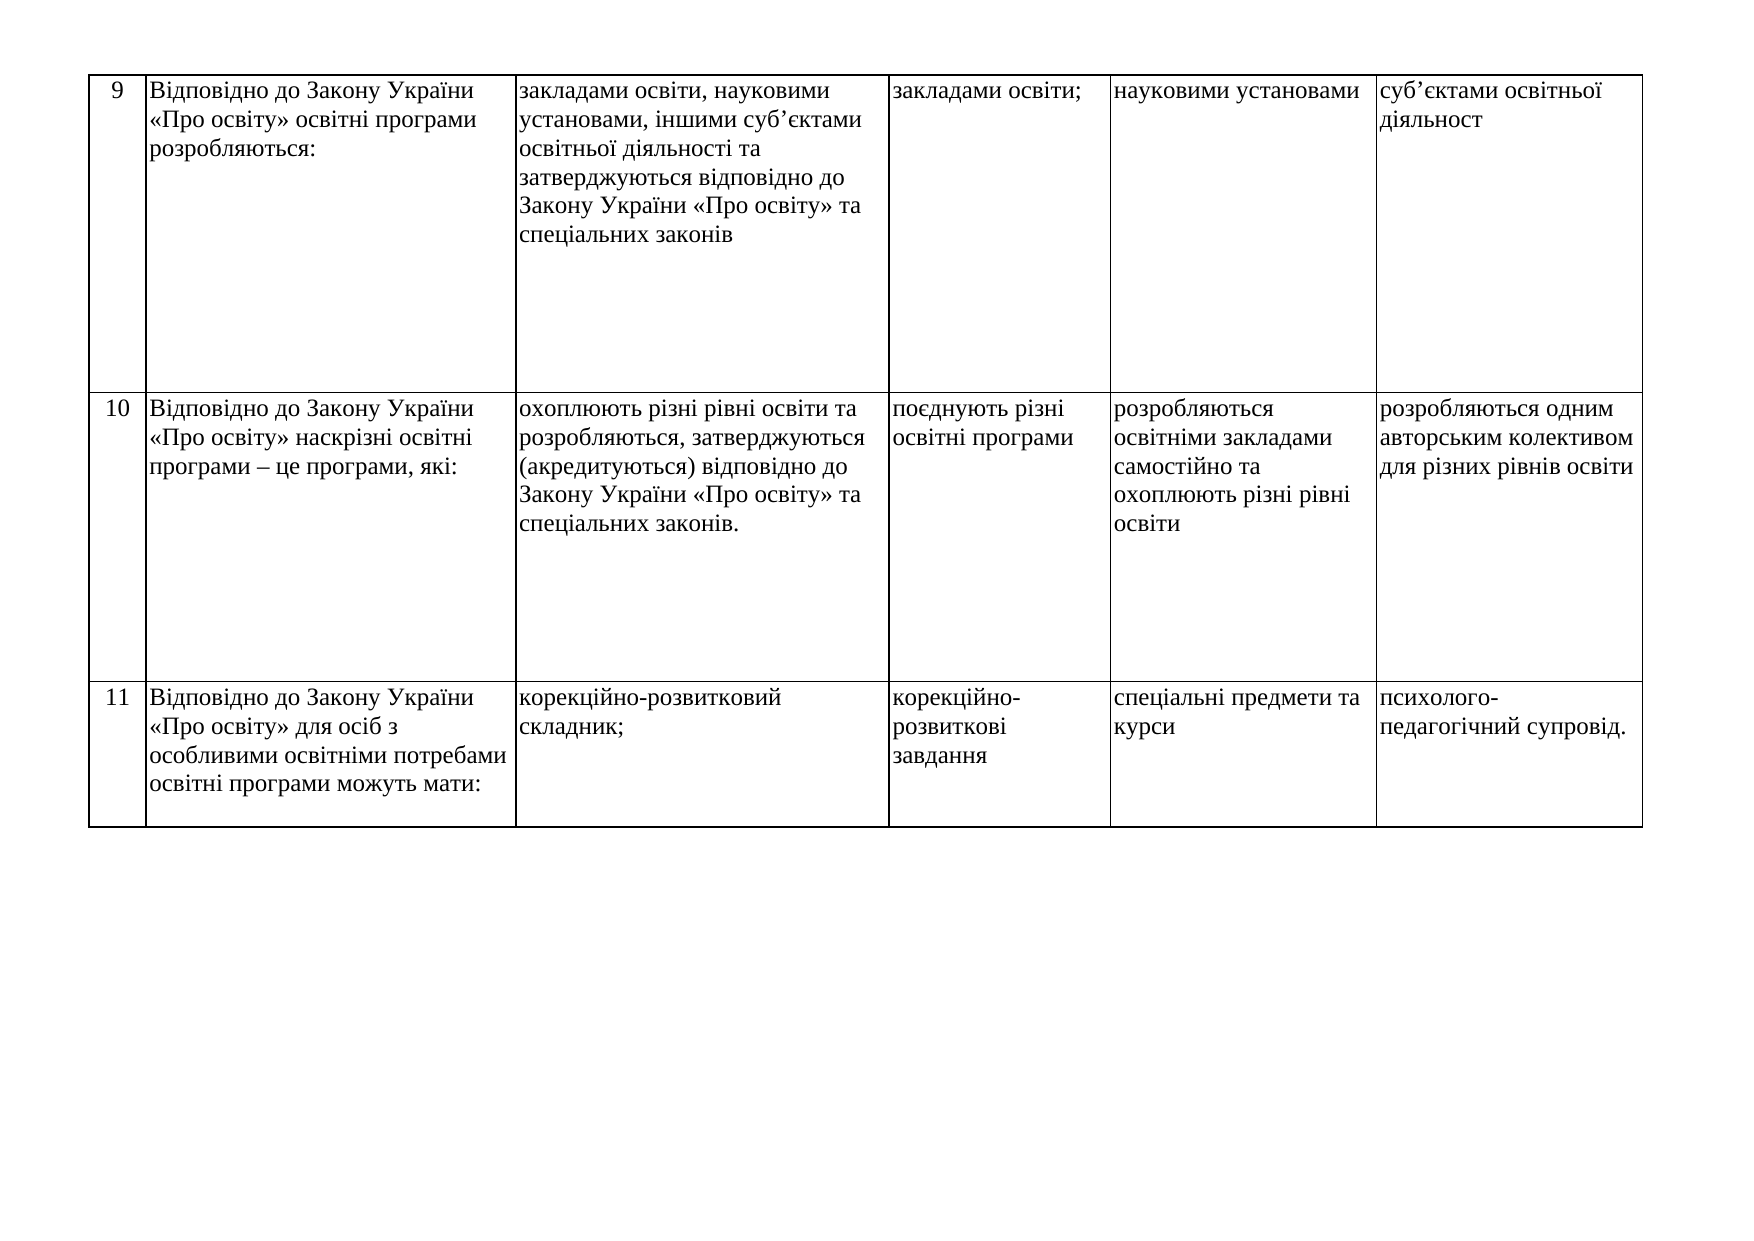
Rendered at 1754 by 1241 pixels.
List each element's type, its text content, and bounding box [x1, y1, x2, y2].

table_cell розробляються одним авторським колективом для різних рівнів освіти [1377, 393, 1642, 681]
table_cell охоплюють різні рівні освіти та розробляються, затверджуються (акредитуються) відповідно до Закону України «Про освіту» та спеціальних законів. [517, 393, 888, 681]
table_cell закладами освіти, науковими установами, іншими суб’єктами освітньої діяльності та затверджуються відповідно до Закону України «Про освіту» та спеціальних законів [517, 76, 888, 392]
table_cell корекційно-розвиткові завдання [890, 682, 1110, 826]
table_cell психолого-педагогічний супровід. [1377, 682, 1642, 826]
table_cell корекційно-розвитковий складник; [517, 682, 888, 826]
table_cell поєднують різні освітні програми [890, 393, 1110, 681]
table_cell розробляються освітніми закладами самостійно та охоплюють різні рівні освіти [1111, 393, 1376, 681]
table_cell 10 [90, 393, 145, 681]
table_cell закладами освіти; [890, 76, 1110, 392]
table_cell суб’єктами освітньої діяльност [1377, 76, 1642, 392]
table_cell 9 [90, 76, 145, 392]
table_cell Відповідно до Закону України «Про освіту» наскрізні освітні програми – це програми, які: [147, 393, 515, 681]
table_cell спеціальні предмети та курси [1111, 682, 1376, 826]
table_cell Відповідно до Закону України «Про освіту» освітні програми розробляються: [147, 76, 515, 392]
table_cell 11 [90, 682, 145, 826]
table_cell науковими установами [1111, 76, 1376, 392]
table_cell Відповідно до Закону України «Про освіту» для осіб з особливими освітніми потребами освітні програми можуть мати: [147, 682, 515, 826]
